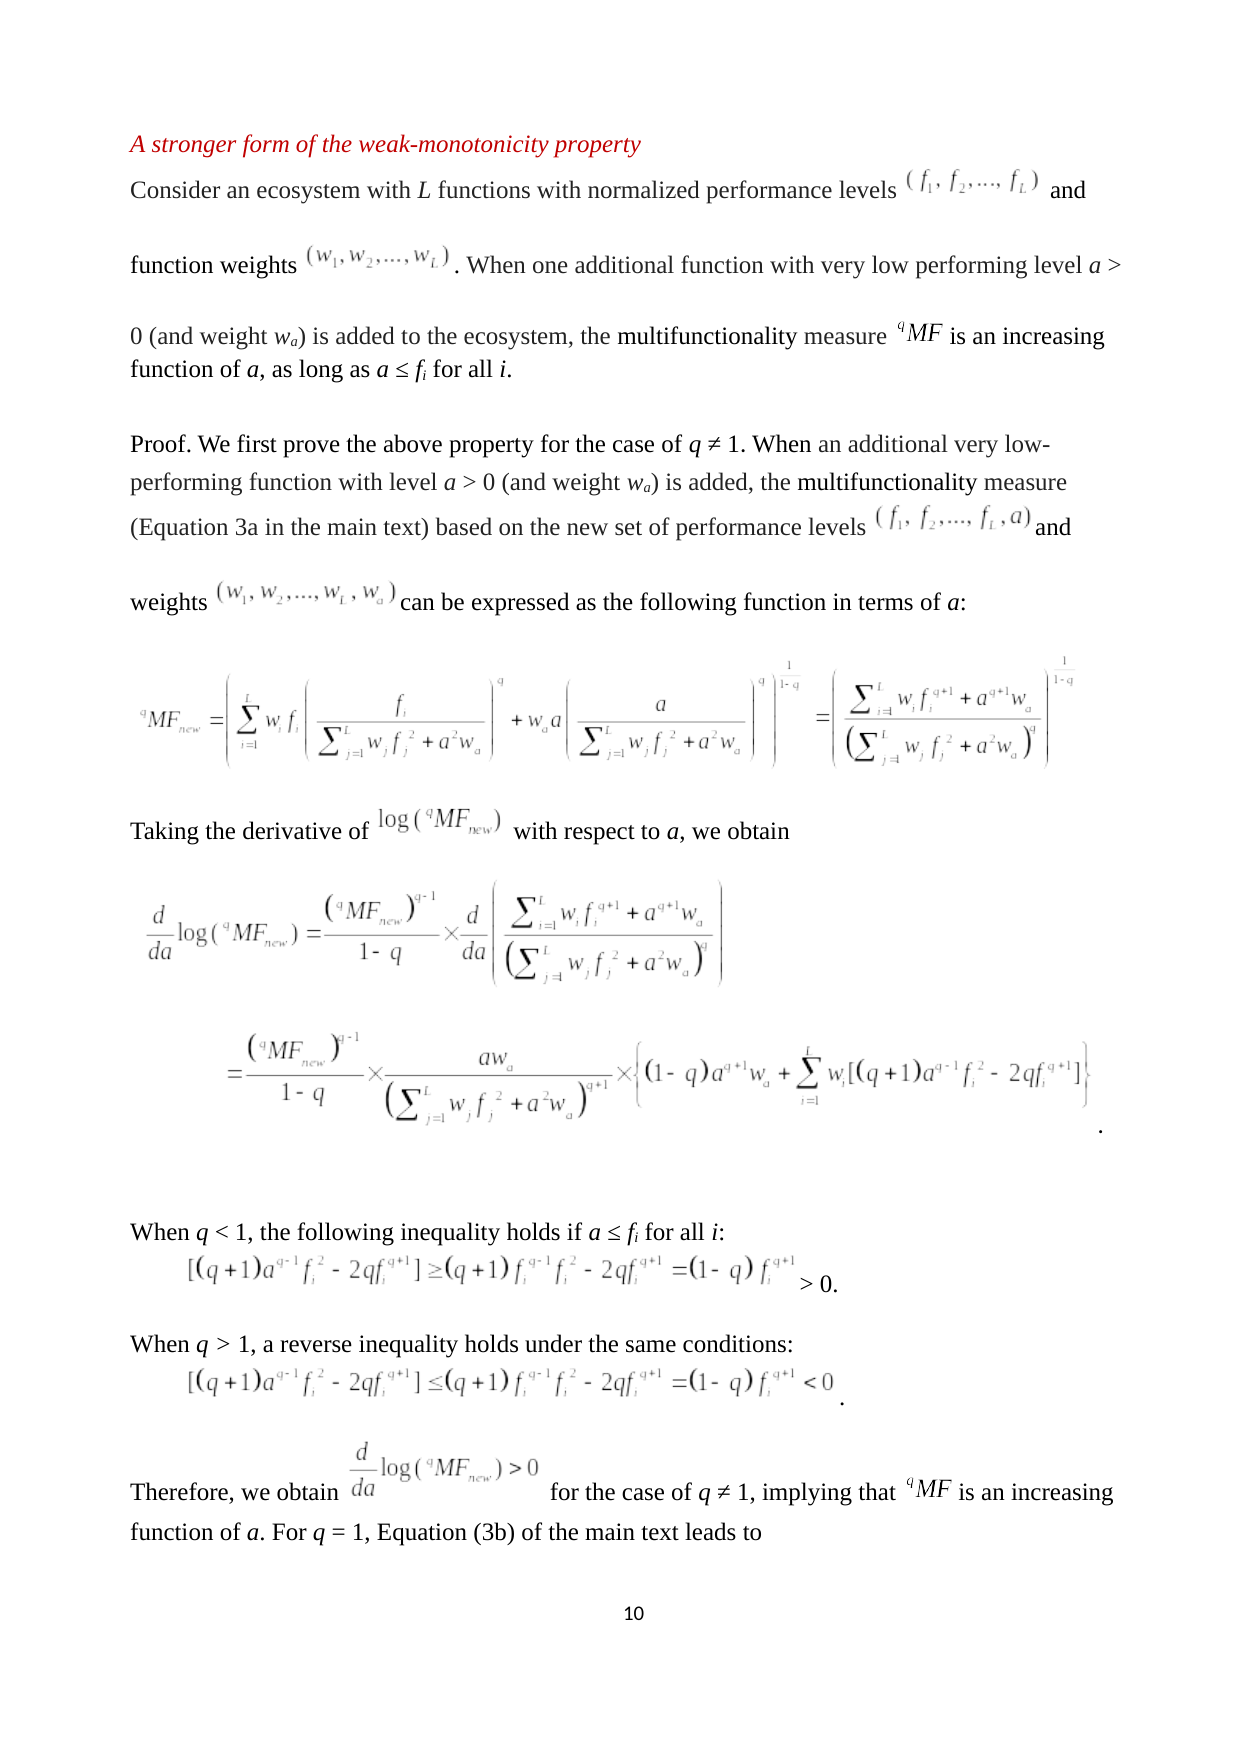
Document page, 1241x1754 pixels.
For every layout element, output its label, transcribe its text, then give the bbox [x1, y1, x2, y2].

text Consider an ecosystem with L functions with normalized performance levels and function weights . When one additional function with very low performing level a > 0 (and weight wa) is added to the ecosystem, the multifunctionality measure is an increasing function of a, as long as a ≤ fi for all i. [130, 162, 1137, 387]
text . [130, 1362, 1137, 1437]
text When q < 1, the following inequality holds if a ≤ fi for all i: [130, 1212, 1137, 1250]
text . [130, 1025, 1137, 1175]
text > 0. [130, 1250, 1137, 1325]
text Therefore, we obtain for the case of q ≠ 1, implying that is an increasing function of a. For q = 1, Equation (3b) of the main text leads to [130, 1437, 1137, 1550]
text When q > 1, a reverse inequality holds under the same conditions: [130, 1325, 1137, 1362]
text Proof. We first prove the above property for the case of q ≠ 1. When an additional very low-performing function with level a > 0 (and weight wa) is added, the multifunctionality measure (Equation 3a in the main text) based on the new set of performance levels and weights can be expressed as the following function in terms of a: [130, 425, 1137, 650]
text Taking the derivative of with respect to a, we obtain [130, 800, 1137, 875]
text A stronger form of the weak-monotonicity property [130, 125, 1137, 162]
